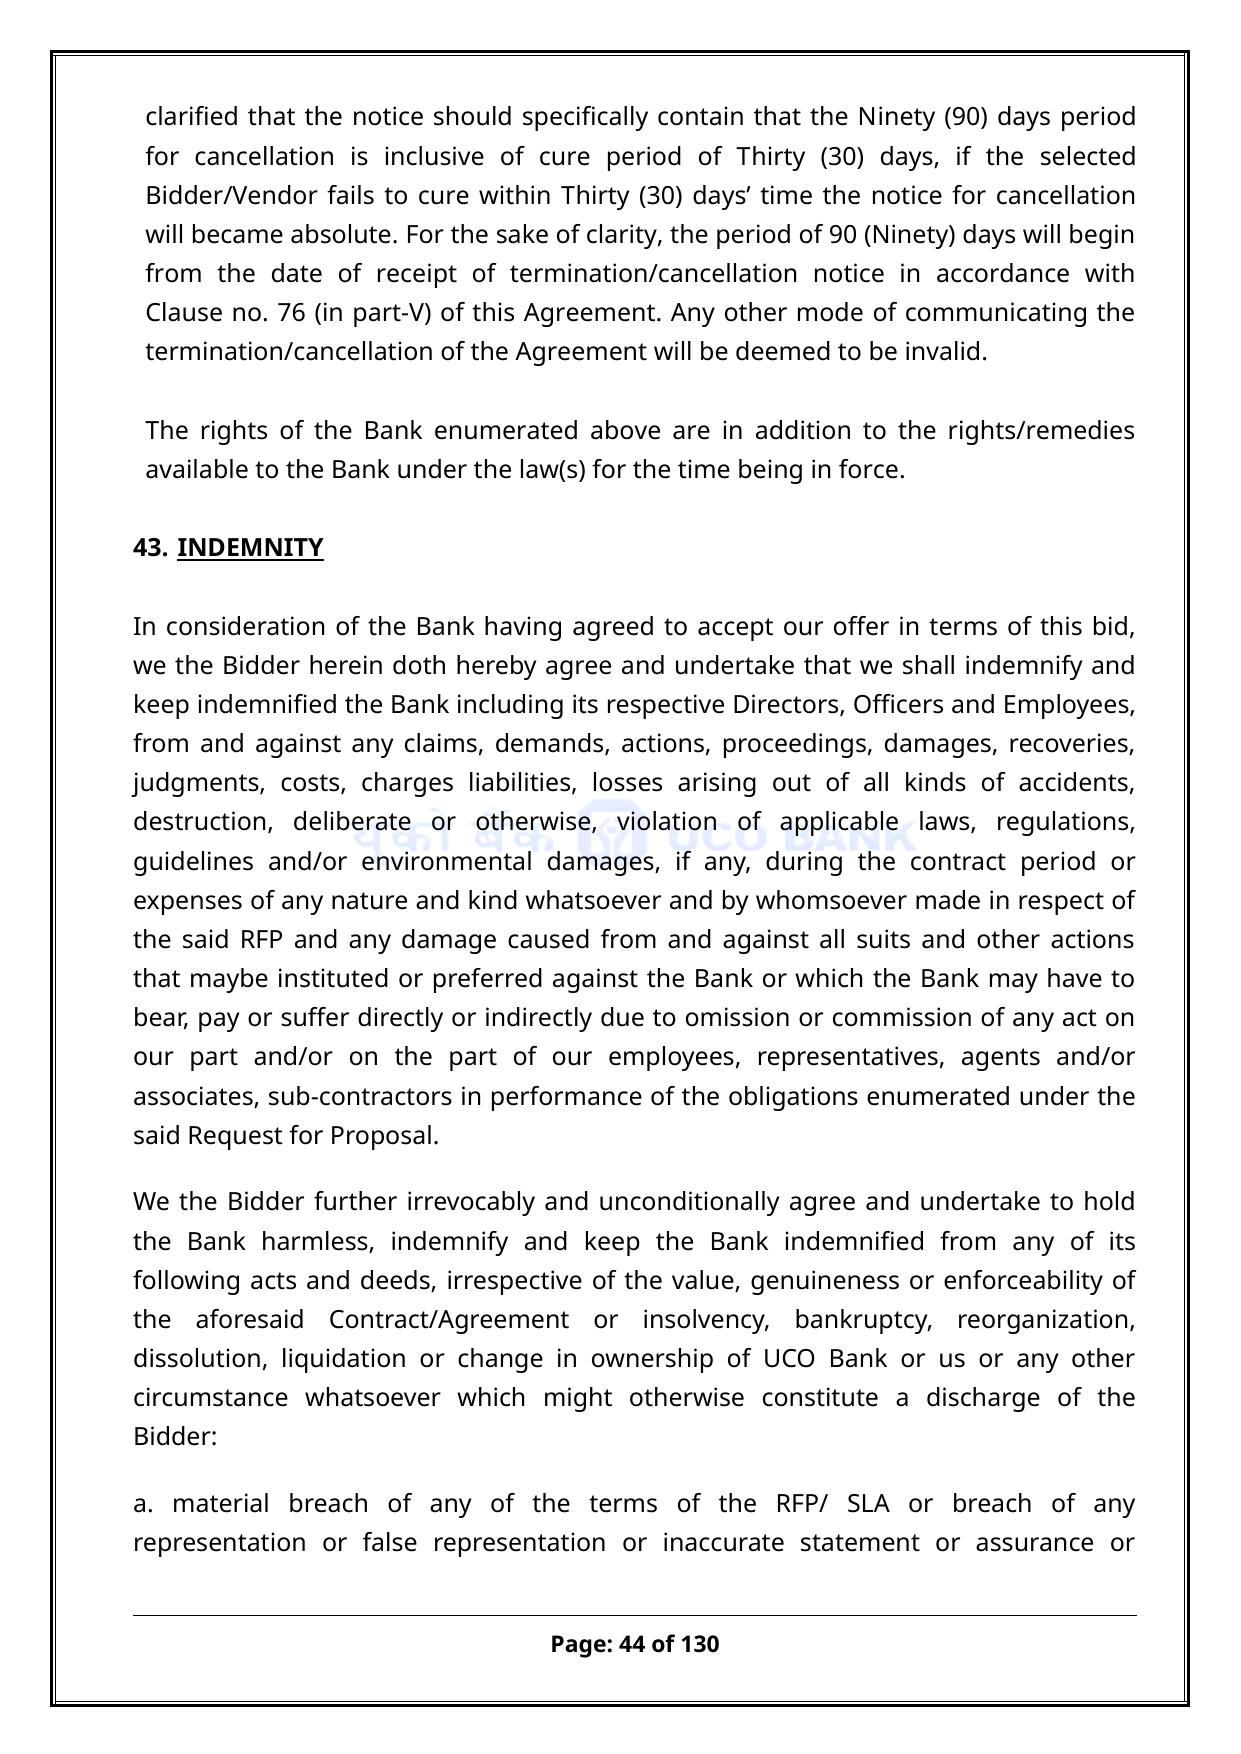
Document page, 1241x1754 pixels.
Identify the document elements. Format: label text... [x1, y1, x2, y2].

text We the Bidder further irrevocably and unconditionally agree and undertake to hold the Bank harmless, indemnify and keep the Bank indemnified from any of its following acts and deeds, irrespective of the value, genuineness or enforceability of the aforesaid Contract/Agreement or insolvency, bankruptcy, reorganization, dissolution, liquidation or change in ownership of UCO Bank or us or any other circumstance whatsoever which might otherwise constitute a discharge of the Bidder: [133, 1184, 1137, 1453]
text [133, 1486, 1137, 1559]
list INDEMNITY [133, 530, 1137, 564]
text The rights of the Bank enumerated above are in addition to the rights/remedies available to the Bank under the law(s) for the time being in force. [145, 412, 1137, 486]
text In consideration of the Bank having agreed to accept our offer in terms of this bid, we the Bidder herein doth hereby agree and undertake that we shall indemnify and keep indemnified the Bank including its respective Directors, Officers and Employees, from and against any claims, demands, actions, proceedings, damages, recoveries, judgments, costs, charges liabilities, losses arising out of all kinds of accidents, destruction, deliberate or otherwise, violation of applicable laws, regulations, guidelines and/or environmental damages, if any, during the contract period or expenses of any nature and kind whatsoever and by whomsoever made in respect of the said RFP and any damage caused from and against all suits and other actions that maybe instituted or preferred against the Bank or which the Bank may have to bear, pay or suffer directly or indirectly due to omission or commission of any act on our part and/or on the part of our employees, representatives, agents and/or associates, sub-contractors in performance of the obligations enumerated under the said Request for Proposal. [133, 608, 1137, 1151]
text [145, 99, 1137, 368]
